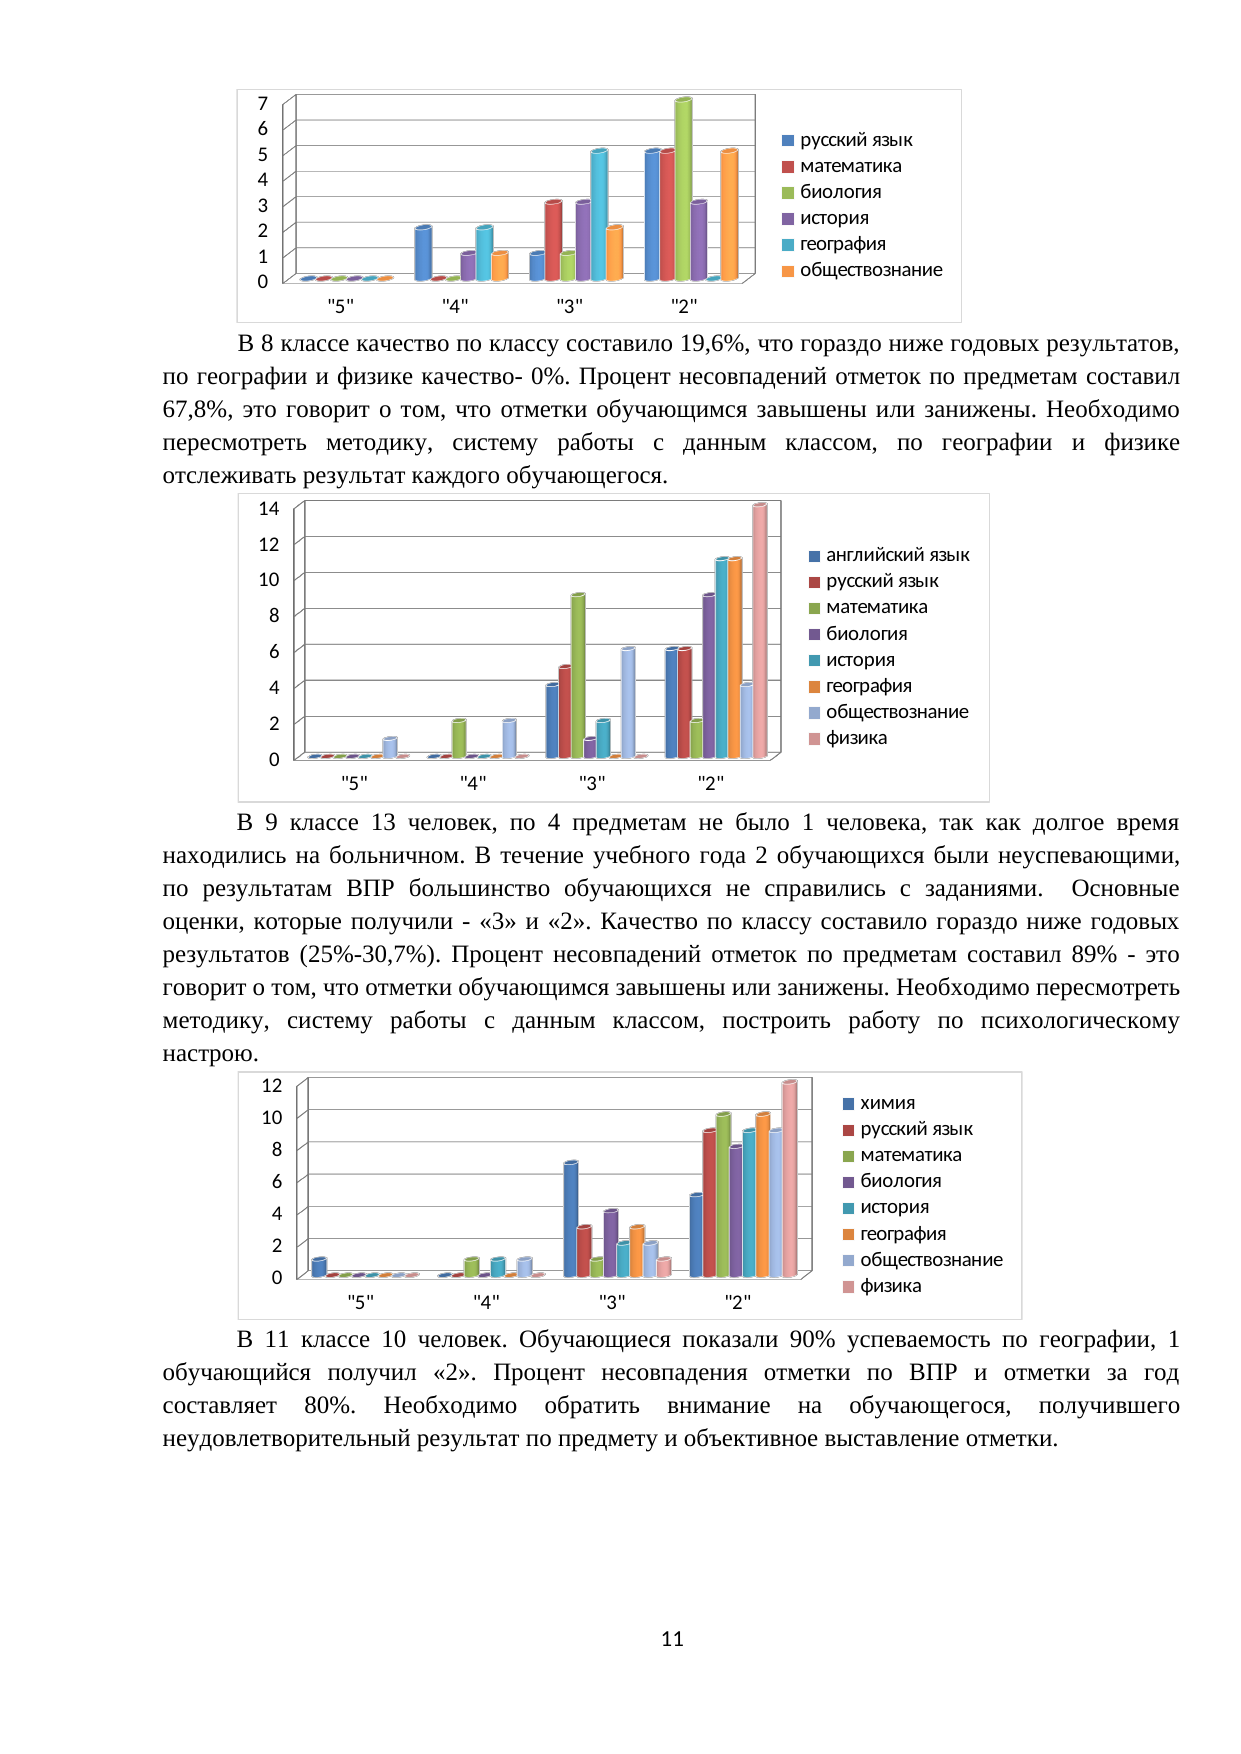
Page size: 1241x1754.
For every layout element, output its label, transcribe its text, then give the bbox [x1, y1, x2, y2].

list В 9 классе 13 человек, по 4 предметам не было 1 человека, так как долгое время находились на больничном. В течение учебного года 2 обучающихся были неуспевающими, по результатам ВПР большинство обучающихся не справились с заданиями. Основные оценки, которые получили - «3» и «2». Качество по классу составило гораздо ниже годовых результатов (25%-30,7%). Процент несовпадений отметок по предметам составил 89% - это говорит о том, что отметки обучающимся завышены или занижены. Необходимо пересмотреть методику, систему работы с данным классом, построить работу по психологическому настрою. [162, 807, 1181, 1067]
list В 8 классе качество по классу составило 19,6%, что гораздо ниже годовых результатов, по географии и физике качество- 0%. Процент несовпадений отметок по предметам составил 67,8%, это говорит о том, что отметки обучающимся завышены или занижены. Необходимо пересмотреть методику, систему работы с данным классом, по географии и физике отслеживать результат каждого обучающегося. [162, 328, 1181, 488]
list В 11 классе 10 человек. Обучающиеся показали 90% успеваемость по географии, 1 обучающийся получил «2». Процент несовпадения отметки по ВПР и отметки за год составляет 80%. Необходимо обратить внимание на обучающегося, получившего неудовлетворительный результат по предмету и объективное выставление отметки. [162, 1324, 1181, 1452]
